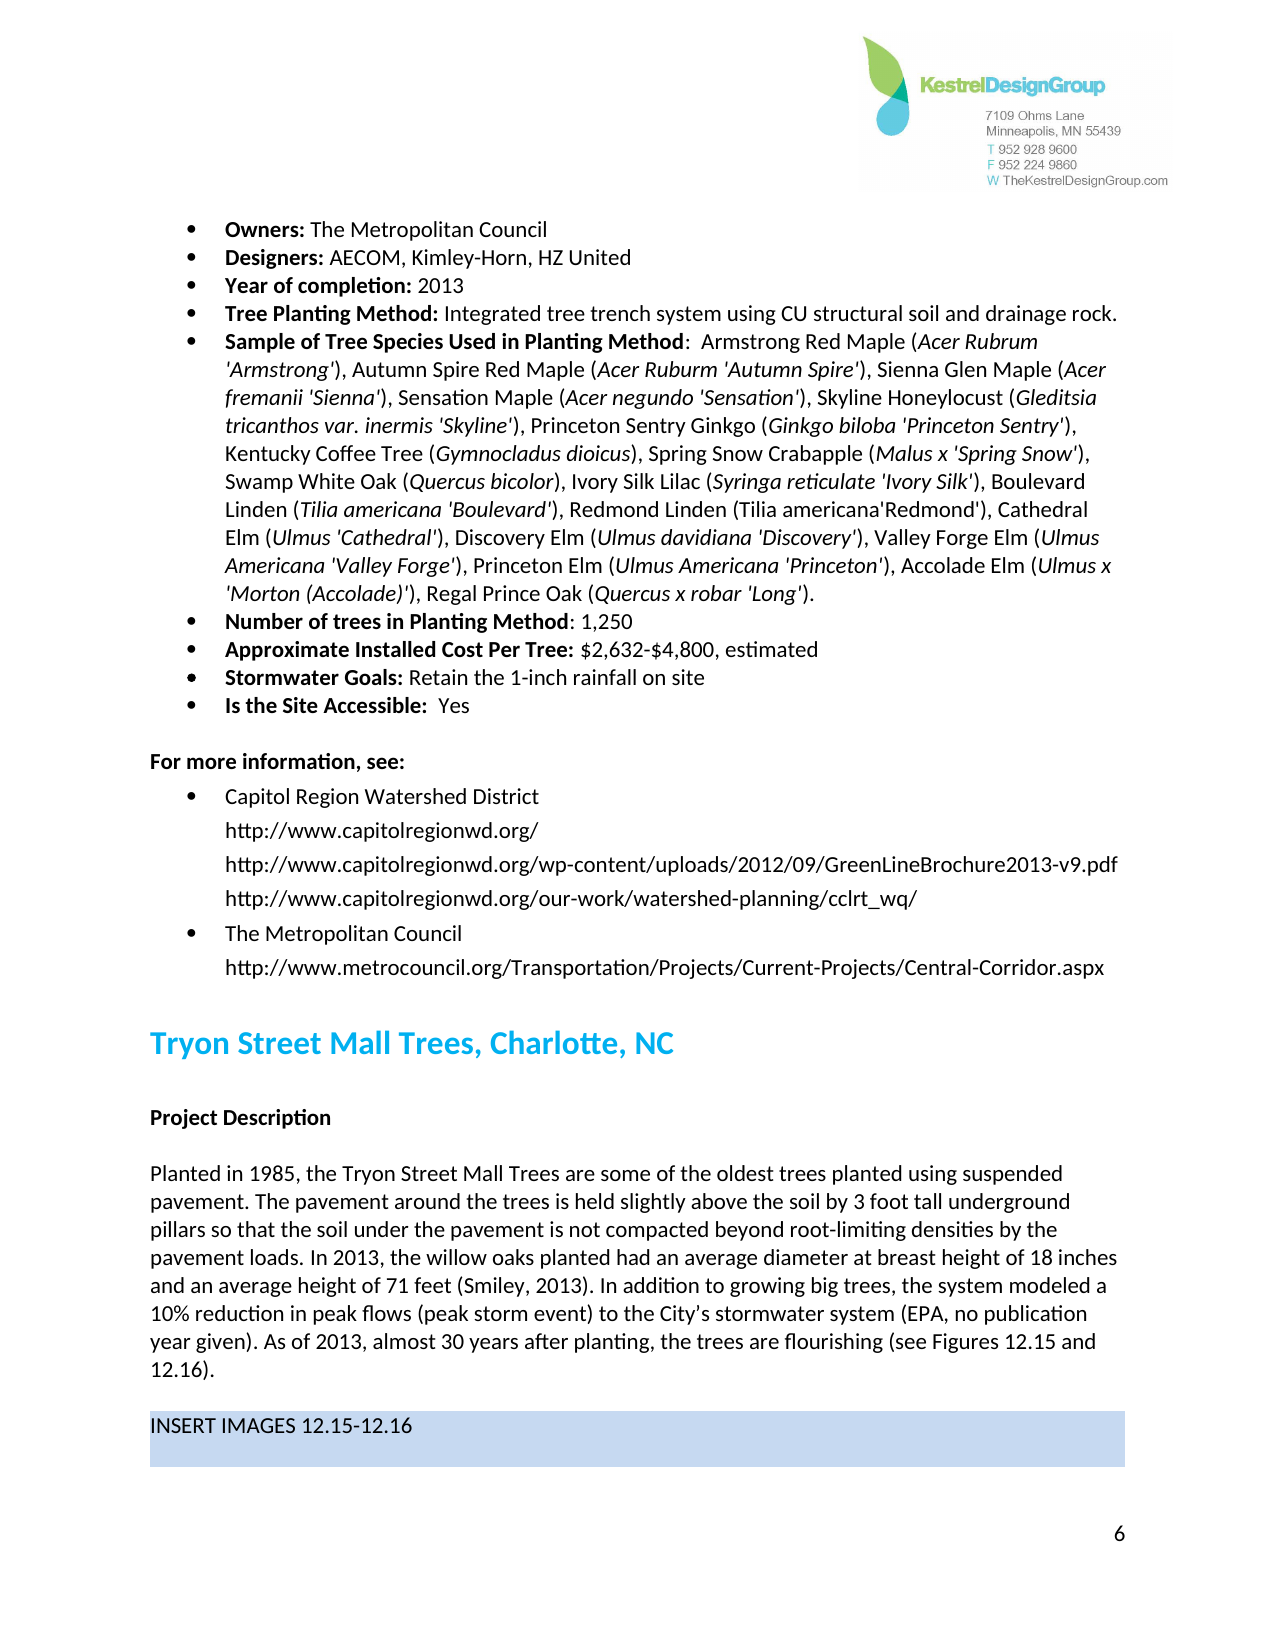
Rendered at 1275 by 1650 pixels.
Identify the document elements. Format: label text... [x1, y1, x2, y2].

text http://www.capitolregionwd.org/wp-content/uploads/2012/09/GreenLineBrochure2013-v9.pdf [225, 850, 1125, 878]
text Project Description [150, 1103, 1125, 1131]
list Tree Planting Method: Integrated tree trench system using CU structural soil and drainage rock. [187, 299, 1125, 327]
text http://www.metrocouncil.org/Transportation/Projects/Current-Projects/Central-Corridor.aspx [225, 953, 1125, 981]
list The Metropolitan Council [187, 919, 1125, 947]
list Sample of Tree Species Used in Planting Method: Armstrong Red Maple (Acer Rubrum 'Armstrong'), Autumn Spire Red Maple (Acer Ruburm 'Autumn Spire'), Sienna Glen Maple (Acer fremanii 'Sienna'), Sensation Maple (Acer negundo 'Sensation'), Skyline Honeylocust (Gleditsia tricanthos var. inermis 'Skyline'), Princeton Sentry Ginkgo (Ginkgo biloba 'Princeton Sentry'), Kentucky Coffee Tree (Gymnocladus dioicus), Spring Snow Crabapple (Malus x 'Spring Snow'), Swamp White Oak (Quercus bicolor), Ivory Silk Lilac (Syringa reticulate 'Ivory Silk'), Boulevard Linden (Tilia americana 'Boulevard'), Redmond Linden (Tilia americana'Redmond'), Cathedral Elm (Ulmus 'Cathedral'), Discovery Elm (Ulmus davidiana 'Discovery'), Valley Forge Elm (Ulmus Americana 'Valley Forge'), Princeton Elm (Ulmus Americana 'Princeton'), Accolade Elm (Ulmus x 'Morton (Accolade)'), Regal Prince Oak (Quercus x robar 'Long'). [187, 327, 1125, 607]
list Is the Site Accessible: Yes [187, 691, 1125, 719]
text Planted in 1985, the Tryon Street Mall Trees are some of the oldest trees planted using suspended pavement. The pavement around the trees is held slightly above the soil by 3 foot tall underground pillars so that the soil under the pavement is not compacted beyond root-limiting densities by the pavement loads. In 2013, the willow oaks planted had an average diameter at breast height of 18 inches and an average height of 71 feet (Smiley, 2013). In addition to growing big trees, the system modeled a 10% reduction in peak flows (peak storm event) to the City’s stormwater system (EPA, no publication year given). As of 2013, almost 30 years after planting, the trees are flourishing (see Figures 12.15 and 12.16). [150, 1159, 1125, 1383]
list Owners: The Metropolitan Council [187, 215, 1125, 243]
text http://www.capitolregionwd.org/ [225, 816, 1125, 844]
text Tryon Street Mall Trees, Charlotte, NC [150, 1022, 1125, 1062]
list Number of trees in Planting Method: 1,250 [187, 607, 1125, 635]
list Year of completion: 2013 [187, 271, 1125, 299]
text INSERT IMAGES 12.15-12.16 [150, 1411, 1125, 1439]
list Capitol Region Watershed District [187, 782, 1125, 810]
list Approximate Installed Cost Per Tree: $2,632-$4,800, estimated [187, 635, 1125, 663]
list Stormwater Goals: Retain the 1-inch rainfall on site [187, 663, 1125, 691]
text For more information, see: [150, 747, 1125, 776]
picture [857, 31, 1174, 192]
text http://www.capitolregionwd.org/our-work/watershed-planning/cclrt_wq/ [225, 884, 1125, 913]
list Designers: AECOM, Kimley-Horn, HZ United [187, 243, 1125, 271]
